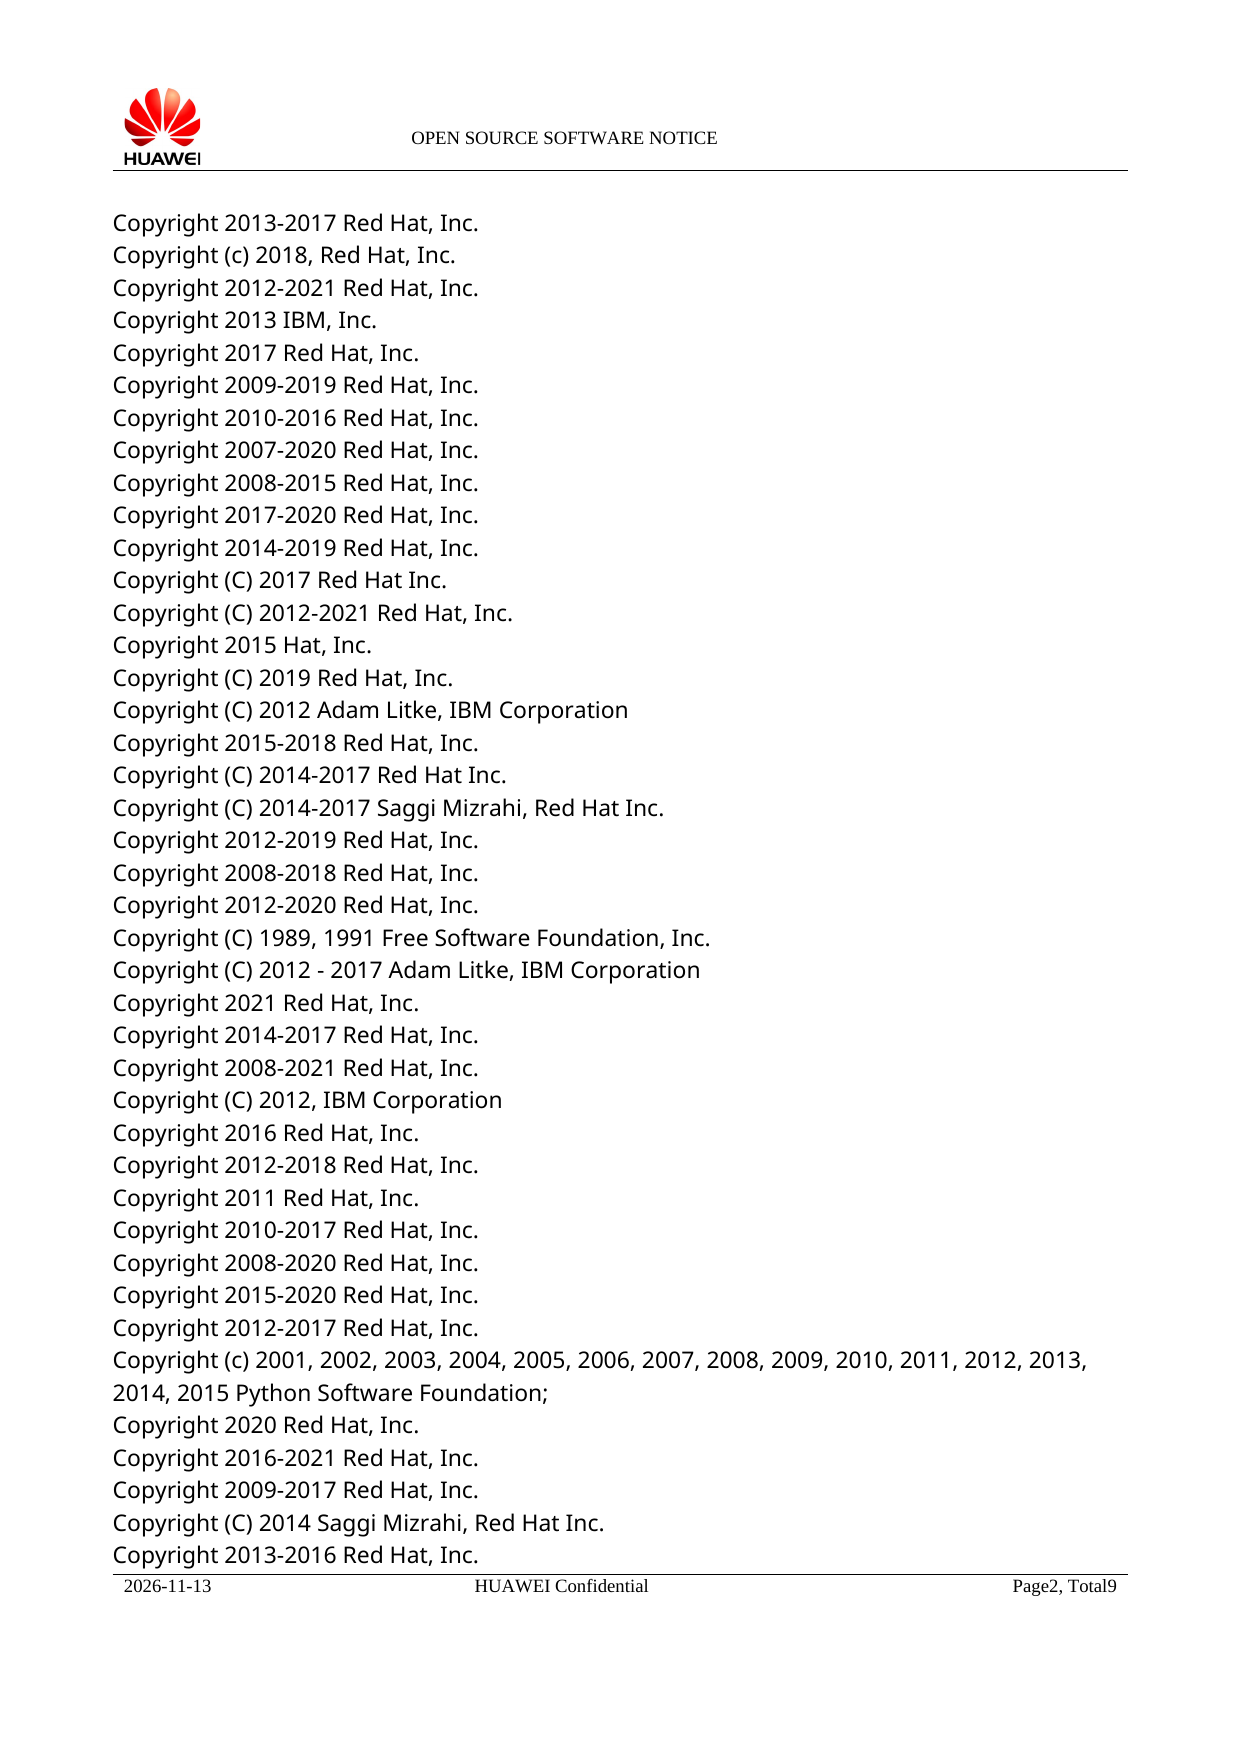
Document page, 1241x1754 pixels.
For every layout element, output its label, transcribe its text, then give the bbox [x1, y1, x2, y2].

picture [124, 88, 201, 165]
